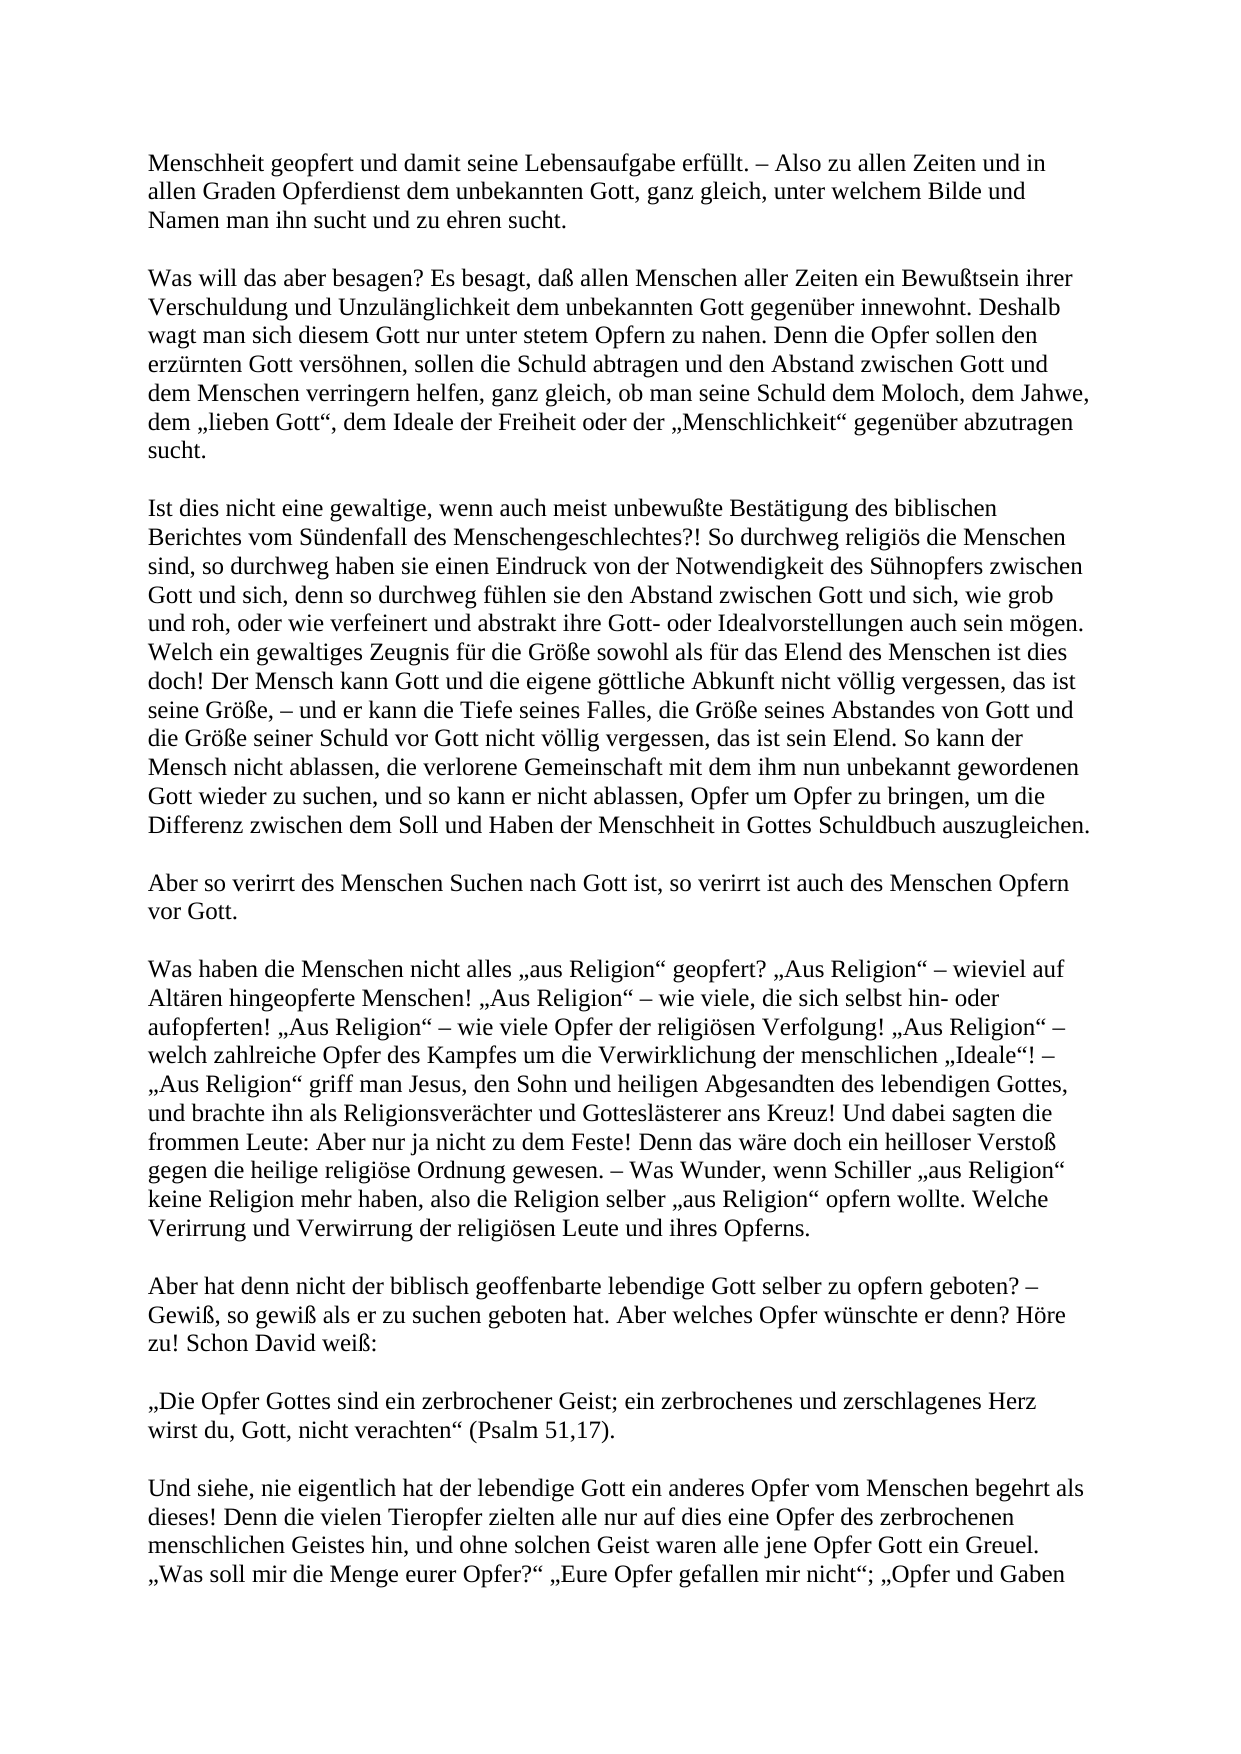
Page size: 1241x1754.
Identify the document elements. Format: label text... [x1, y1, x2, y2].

text „Die Opfer Gottes sind ein zerbrochener Geist; ein zerbrochenes und zerschlagenes Herz wirst du, Gott, nicht verachten“ (Psalm 51,17). [148, 1386, 1093, 1444]
text Was haben die Menschen nicht alles „aus Religion“ geopfert? „Aus Religion“ – wieviel auf Altären hingeopferte Menschen! „Aus Religion“ – wie viele, die sich selbst hin- oder aufopferten! „Aus Religion“ – wie viele Opfer der religiösen Verfolgung! „Aus Religion“ – welch zahlreiche Opfer des Kampfes um die Verwirklichung der menschlichen „Ideale“! – „Aus Religion“ griff man Jesus, den Sohn und heiligen Abgesandten des lebendigen Gottes, und brachte ihn als Religionsverächter und Gotteslästerer ans Kreuz! Und dabei sagten die frommen Leute: Aber nur ja nicht zu dem Feste! Denn das wäre doch ein heilloser Verstoß gegen die heilige religiöse Ordnung gewesen. – Was Wunder, wenn Schiller „aus Religion“ keine Religion mehr haben, also die Religion selber „aus Religion“ opfern wollte. Welche Verirrung und Verwirrung der religiösen Leute und ihres Opferns. [148, 954, 1093, 1242]
text Aber hat denn nicht der biblisch geoffenbarte lebendige Gott selber zu opfern geboten? – Gewiß, so gewiß als er zu suchen geboten hat. Aber welches Opfer wünschte er denn? Höre zu! Schon David weiß: [148, 1271, 1093, 1357]
text Aber so verirrt des Menschen Suchen nach Gott ist, so verirrt ist auch des Menschen Opfern vor Gott. [148, 868, 1093, 925]
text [148, 1473, 1093, 1588]
text Was will das aber besagen? Es besagt, daß allen Menschen aller Zeiten ein Bewußtsein ihrer Verschuldung und Unzulänglichkeit dem unbekannten Gott gegenüber innewohnt. Deshalb wagt man sich diesem Gott nur unter stetem Opfern zu nahen. Denn die Opfer sollen den erzürnten Gott versöhnen, sollen die Schuld abtragen und den Abstand zwischen Gott und dem Menschen verringern helfen, ganz gleich, ob man seine Schuld dem Moloch, dem Jahwe, dem „lieben Gott“, dem Ideale der Freiheit oder der „Menschlichkeit“ gegenüber abzutragen sucht. [148, 263, 1093, 464]
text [148, 148, 1093, 234]
text Ist dies nicht eine gewaltige, wenn auch meist unbewußte Bestätigung des biblischen Berichtes vom Sündenfall des Menschengeschlechtes?! So durchweg religiös die Menschen sind, so durchweg haben sie einen Eindruck von der Notwendigkeit des Sühnopfers zwischen Gott und sich, denn so durchweg fühlen sie den Abstand zwischen Gott und sich, wie grob und roh, oder wie verfeinert und abstrakt ihre Gott- oder Idealvorstellungen auch sein mögen. Welch ein gewaltiges Zeugnis für die Größe sowohl als für das Elend des Menschen ist dies doch! Der Mensch kann Gott und die eigene göttliche Abkunft nicht völlig vergessen, das ist seine Größe, – und er kann die Tiefe seines Falles, die Größe seines Abstandes von Gott und die Größe seiner Schuld vor Gott nicht völlig vergessen, das ist sein Elend. So kann der Mensch nicht ablassen, die verlorene Gemeinschaft mit dem ihm nun unbekannt gewordenen Gott wieder zu suchen, und so kann er nicht ablassen, Opfer um Opfer zu bringen, um die Differenz zwischen dem Soll und Haben der Menschheit in Gottes Schuldbuch auszugleichen. [148, 493, 1093, 838]
